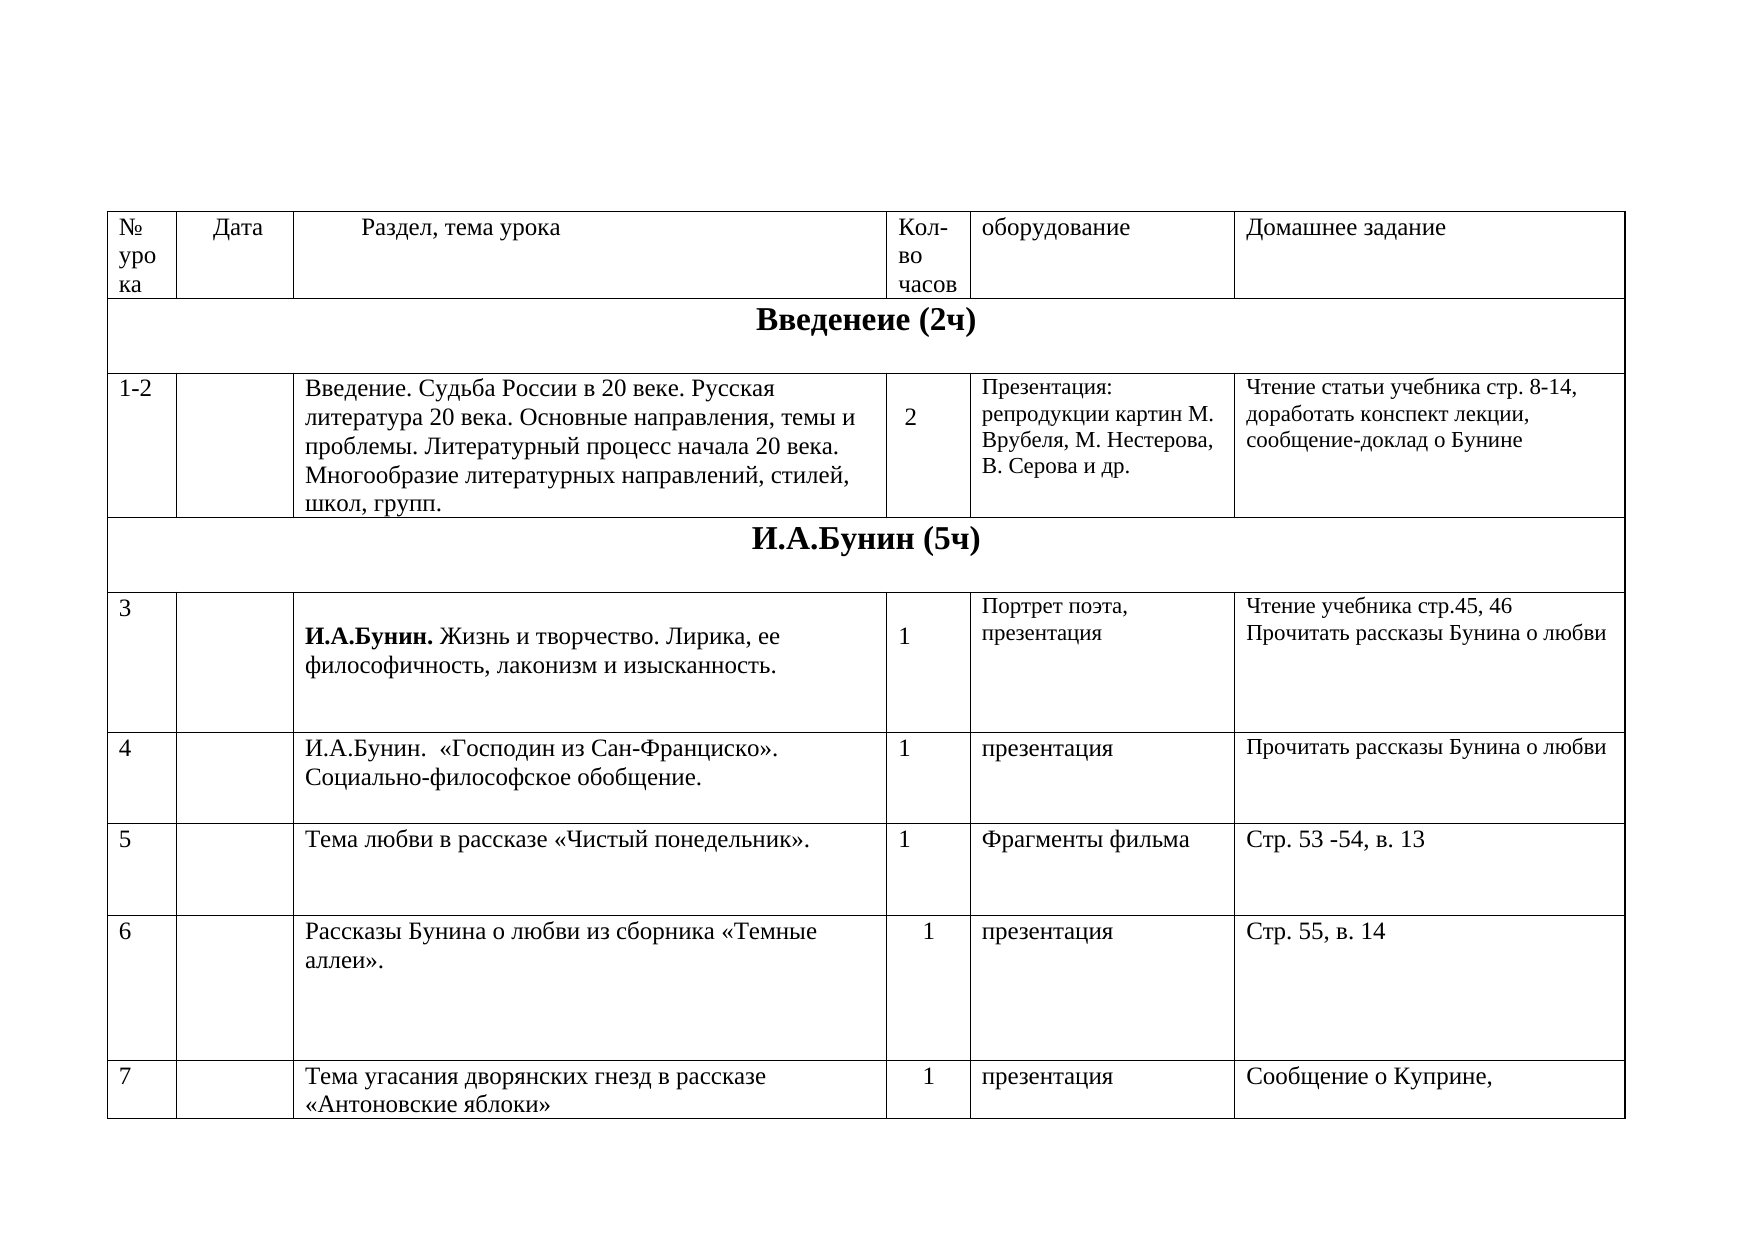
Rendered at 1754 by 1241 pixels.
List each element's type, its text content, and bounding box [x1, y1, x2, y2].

table_cell 6 [108, 916, 176, 1060]
table_cell презентация [971, 1061, 1234, 1118]
table_cell [177, 733, 293, 823]
table_cell Портрет поэта, презентация [971, 593, 1234, 732]
table_cell [177, 374, 293, 517]
table_cell Чтение статьи учебника стр. 8-14, доработать конспект лекции, сообщение-доклад о Бунине [1235, 374, 1624, 517]
table_header Кол-во часов [887, 212, 970, 298]
table_cell Введение. Судьба России в 20 веке. Русская литература 20 века. Основные направления, темы и проблемы. Литературный процесс начала 20 века. Многообразие литературных направлений, стилей, школ, групп. [294, 374, 886, 517]
table_cell Стр. 53 -54, в. 13 [1235, 824, 1624, 915]
table_cell [177, 1061, 293, 1118]
table_cell [177, 593, 293, 732]
table_cell Тема любви в рассказе «Чистый понедельник». [294, 824, 886, 915]
table_cell 2 [887, 374, 970, 517]
table_cell 7 [108, 1061, 176, 1118]
table_cell 1 [887, 916, 970, 1060]
table_cell Введенеие (2ч) [108, 299, 1624, 372]
table_cell 1 [887, 593, 970, 732]
table_cell Презентация: репродукции картин М. Врубеля, М. Нестерова, В. Серова и др. [971, 374, 1234, 517]
table_header Домашнее задание [1235, 212, 1624, 298]
table_header Дата [177, 212, 293, 298]
table_cell презентация [971, 733, 1234, 823]
table_cell Прочитать рассказы Бунина о любви [1235, 733, 1624, 823]
table_cell [177, 916, 293, 1060]
table_cell Сообщение о Куприне, [1235, 1061, 1624, 1118]
table_cell 1 [887, 824, 970, 915]
table_cell 4 [108, 733, 176, 823]
table_cell 1 [887, 733, 970, 823]
table_cell Тема угасания дворянских гнезд в рассказе «Антоновские яблоки» [294, 1061, 886, 1118]
table_header Раздел, тема урока [294, 212, 886, 298]
table_cell 1-2 [108, 374, 176, 517]
table_cell И.А.Бунин (5ч) [108, 518, 1624, 592]
table_cell И.А.Бунин. «Господин из Сан-Франциско». Социально-философское обобщение. [294, 733, 886, 823]
table_cell 3 [108, 593, 176, 732]
table_cell презентация [971, 916, 1234, 1060]
table_cell И.А.Бунин. Жизнь и творчество. Лирика, ее философичность, лаконизм и изысканность. [294, 593, 886, 732]
table_cell [177, 824, 293, 915]
table_cell Чтение учебника стр.45, 46 Прочитать рассказы Бунина о любви [1235, 593, 1624, 732]
table_cell 5 [108, 824, 176, 915]
table_cell Рассказы Бунина о любви из сборника «Темные аллеи». [294, 916, 886, 1060]
table_cell Фрагменты фильма [971, 824, 1234, 915]
table_cell 1 [887, 1061, 970, 1118]
table_cell Стр. 55, в. 14 [1235, 916, 1624, 1060]
table_header оборудование [971, 212, 1234, 298]
table_header № урока [108, 212, 176, 298]
